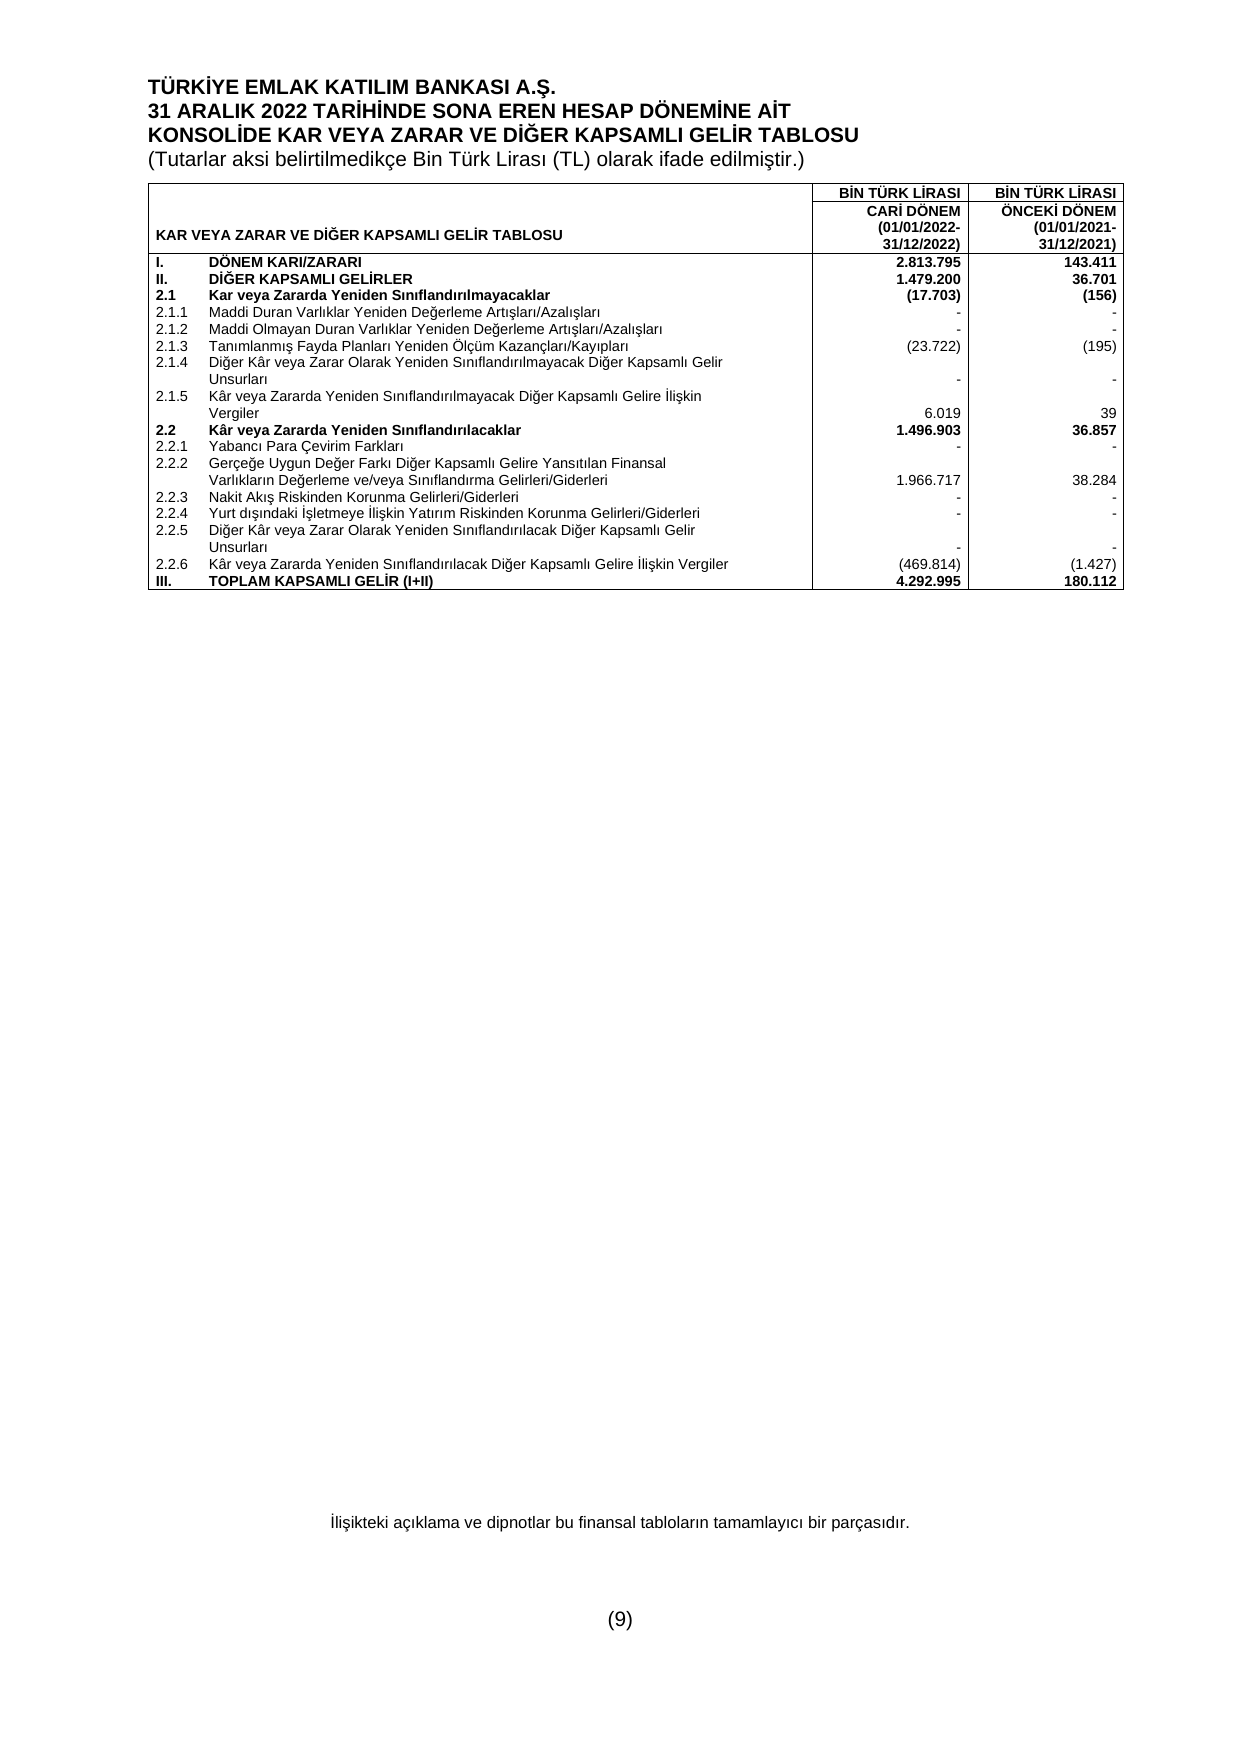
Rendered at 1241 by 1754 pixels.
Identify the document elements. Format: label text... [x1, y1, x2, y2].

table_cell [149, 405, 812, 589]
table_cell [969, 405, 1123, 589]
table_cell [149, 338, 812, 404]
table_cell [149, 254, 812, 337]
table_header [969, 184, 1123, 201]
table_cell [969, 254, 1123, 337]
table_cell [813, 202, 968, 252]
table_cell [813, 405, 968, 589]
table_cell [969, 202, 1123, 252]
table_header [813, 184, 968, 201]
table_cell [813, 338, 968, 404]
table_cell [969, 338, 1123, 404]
text İlişikteki açıklama ve dipnotlar bu finansal tabloların tamamlayıcı bir parçasıdır. [148, 1512, 1092, 1532]
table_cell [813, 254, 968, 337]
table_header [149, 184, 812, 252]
